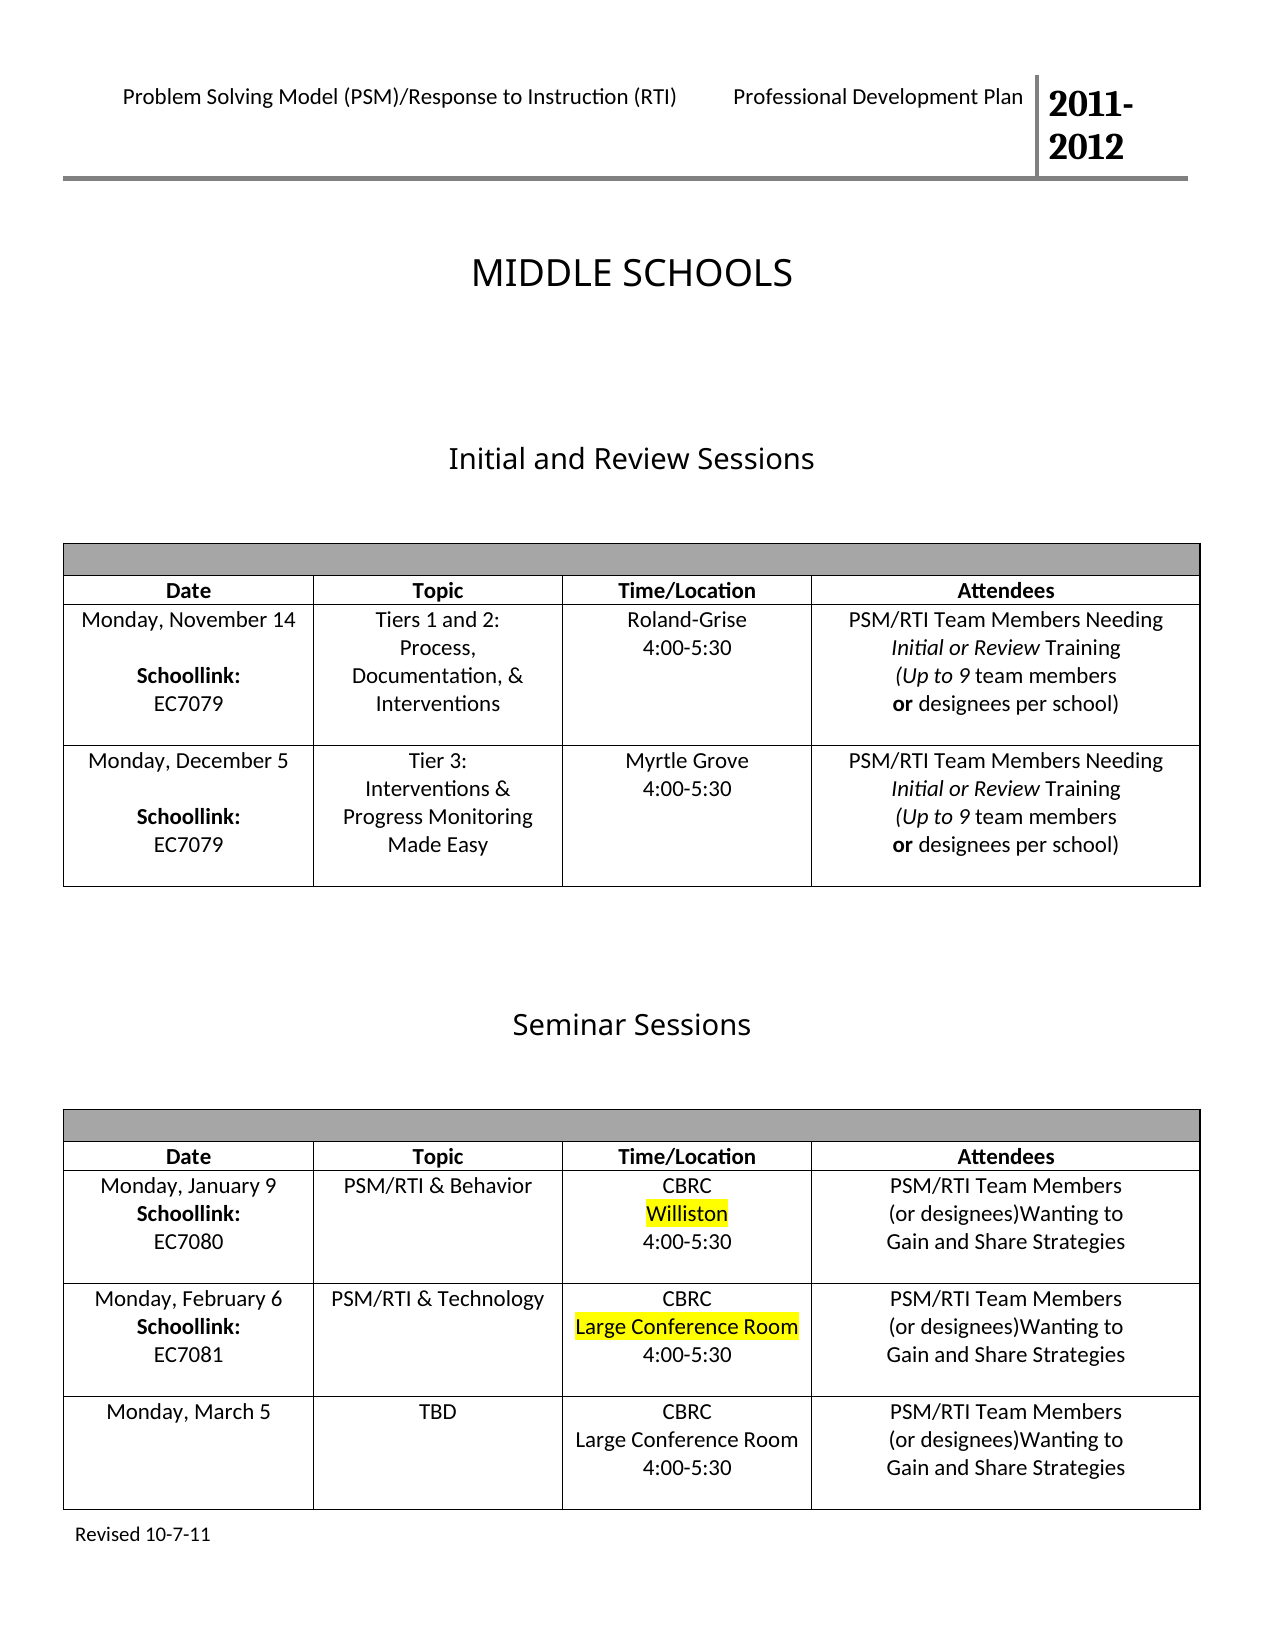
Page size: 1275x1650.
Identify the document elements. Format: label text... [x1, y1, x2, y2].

table_cell Tier 3: Interventions & Progress Monitoring Made Easy [314, 746, 562, 886]
table_cell PSM/RTI Team Members (or designees)Wanting to Gain and Share Strategies [812, 1284, 1199, 1396]
table_cell [64, 544, 1199, 575]
table_cell Roland-Grise 4:00-5:30 [563, 605, 811, 745]
table_cell Attendees [812, 1142, 1199, 1170]
table_cell CBRC Williston 4:00-5:30 [563, 1171, 811, 1283]
table_cell Monday, January 9 Schoollink: EC7080 [64, 1171, 313, 1283]
table_header MIDDLE SCHOOLS [64, 209, 1200, 373]
table_cell Topic [314, 576, 562, 604]
table_cell Monday, December 5 Schoollink: EC7079 [64, 746, 313, 886]
table_cell [64, 1110, 1199, 1141]
table_cell Monday, February 6 Schoollink: EC7081 [64, 1284, 313, 1396]
table_cell Topic [314, 1142, 562, 1170]
table_cell PSM/RTI Team Members (or designees)Wanting to Gain and Share Strategies [812, 1397, 1199, 1509]
table_cell PSM/RTI & Technology [314, 1284, 562, 1396]
table_cell PSM/RTI & Behavior [314, 1171, 562, 1283]
table_cell Seminar Sessions [64, 887, 1200, 1108]
table_cell Date [64, 576, 313, 604]
table_cell PSM/RTI Team Members Needing Initial or Review Training (Up to 9 team members or designees per school) [812, 605, 1199, 745]
table_cell Tiers 1 and 2: Process, Documentation, & Interventions [314, 605, 562, 745]
table_cell Time/Location [563, 576, 811, 604]
table_cell Date [64, 1142, 313, 1170]
table_cell PSM/RTI Team Members Needing Initial or Review Training (Up to 9 team members or designees per school) [812, 746, 1199, 886]
table_cell Initial and Review Sessions [64, 374, 1200, 543]
table_cell TBD [314, 1397, 562, 1509]
table_cell Time/Location [563, 1142, 811, 1170]
table_cell PSM/RTI Team Members (or designees)Wanting to Gain and Share Strategies [812, 1171, 1199, 1283]
table_cell CBRC Large Conference Room 4:00-5:30 [563, 1397, 811, 1509]
table_cell Monday, March 5 [64, 1397, 313, 1509]
table_cell Attendees [812, 576, 1199, 604]
table_cell Myrtle Grove 4:00-5:30 [563, 746, 811, 886]
table_cell Monday, November 14 Schoollink: EC7079 [64, 605, 313, 745]
table_cell CBRC Large Conference Room 4:00-5:30 [563, 1284, 811, 1396]
